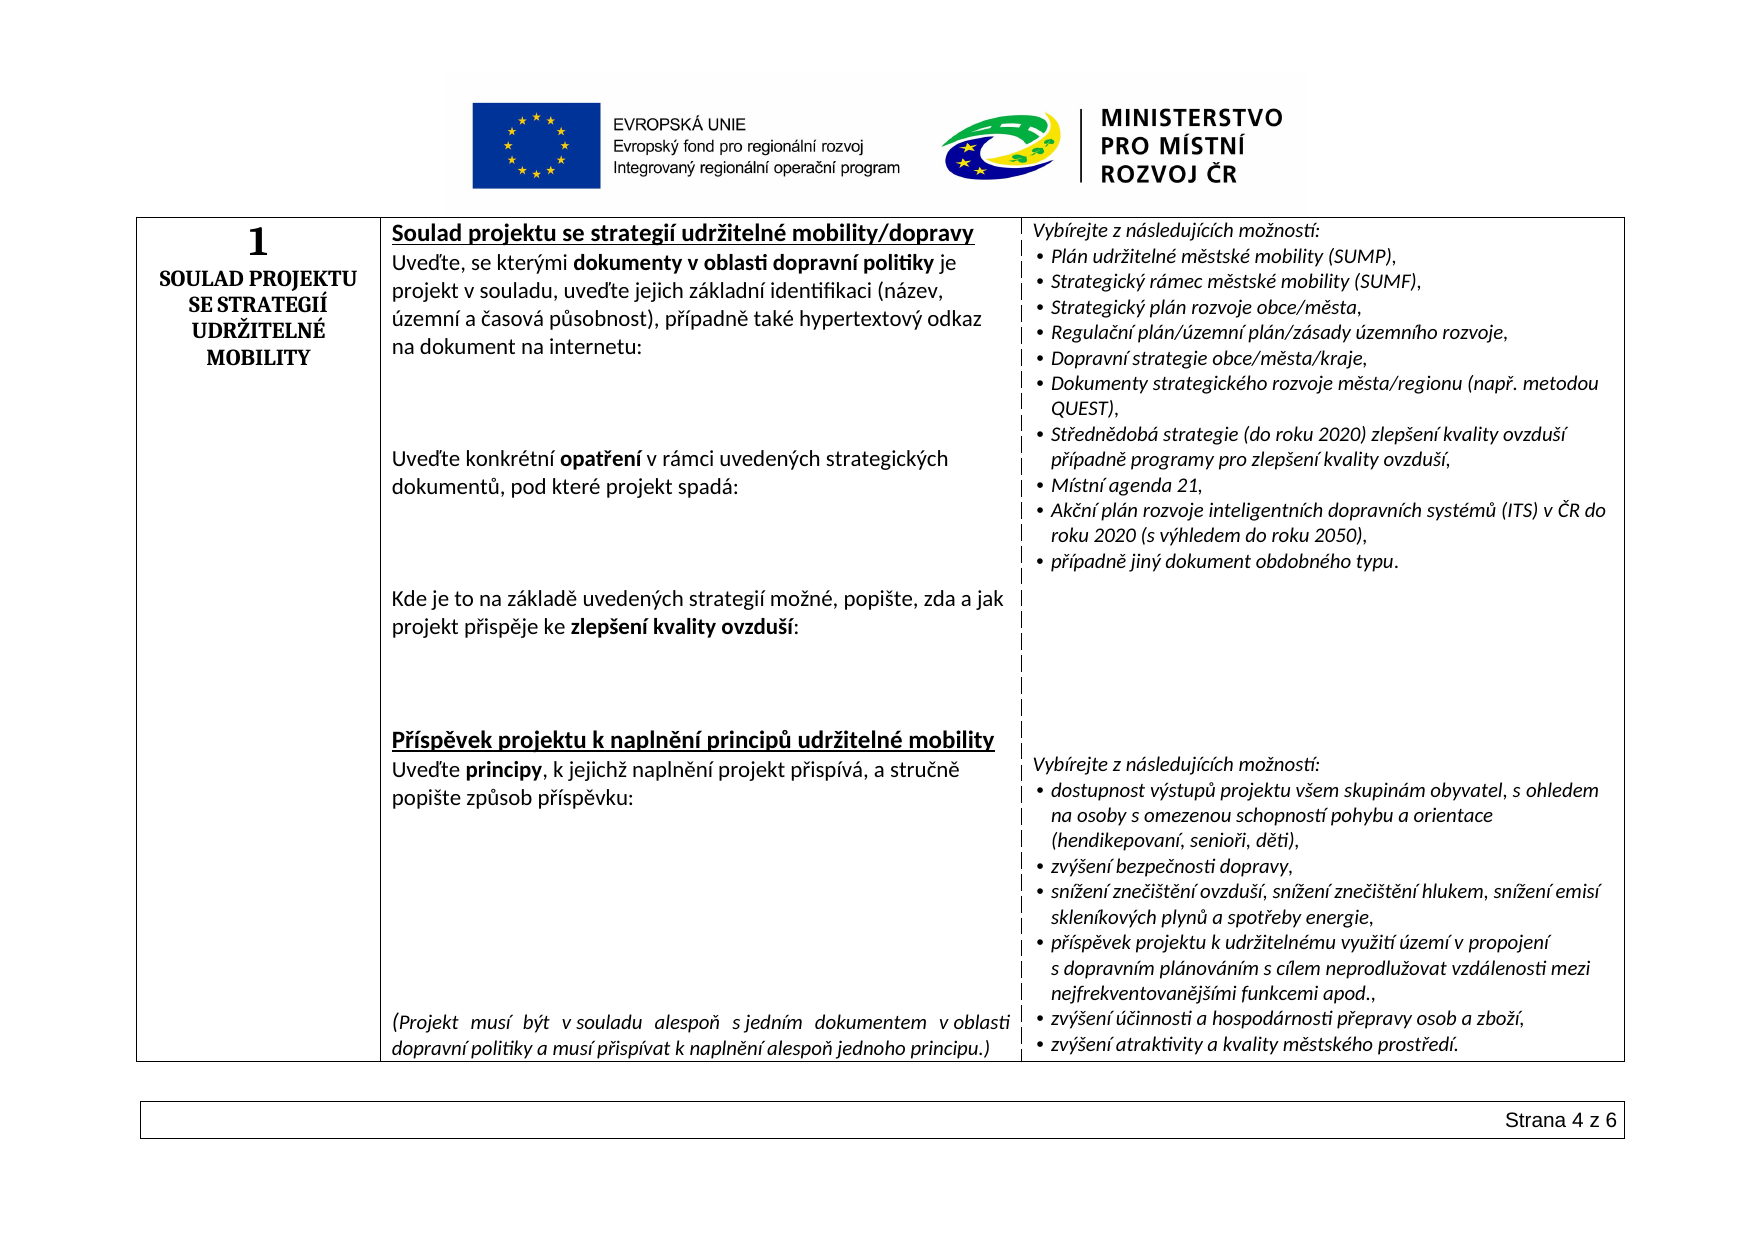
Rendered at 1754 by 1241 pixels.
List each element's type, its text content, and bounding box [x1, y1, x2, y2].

table_header Soulad projektu se strategií udržitelné mobility/dopravy Uveďte, se kterými dokumenty v oblasti dopravní politiky je projekt v souladu, uveďte jejich základní identifikaci (název, územní a časová působnost), případně také hypertextový odkaz na dokument na internetu: Uveďte konkrétní opatření v rámci uvedených strategických dokumentů, pod které projekt spadá: Kde je to na základě uvedených strategií možné, popište, zda a jak projekt přispěje ke zlepšení kvality ovzduší: Příspěvek projektu k naplnění principů udržitelné mobility Uveďte principy, k jejichž naplnění projekt přispívá, a stručně popište způsob příspěvku: (Projekt musí být v souladu alespoň s jedním dokumentem v oblasti dopravní politiky a musí přispívat k naplnění alespoň jednoho principu.) [381, 218, 1021, 1061]
picture [444, 73, 1310, 217]
table_header Vybírejte z následujících možností: Plán udržitelné městské mobility (SUMP), Strategický rámec městské mobility (SUMF), Strategický plán rozvoje obce/města, Regulační plán/územní plán/zásady územního rozvoje, Dopravní strategie obce/města/kraje, Dokumenty strategického rozvoje města/regionu (např. metodou QUEST), Střednědobá strategie (do roku 2020) zlepšení kvality ovzduší případně programy pro zlepšení kvality ovzduší, Místní agenda 21, Akční plán rozvoje inteligentních dopravních systémů (ITS) v ČR do roku 2020 (s výhledem do roku 2050), případně jiný dokument obdobného typu. Vybírejte z následujících možností: dostupnost výstupů projektu všem skupinám obyvatel, s ohledem na osoby s omezenou schopností pohybu a orientace (hendikepovaní, senioři, děti), zvýšení bezpečnosti dopravy, snížení znečištění ovzduší, snížení znečištění hlukem, snížení emisí skleníkových plynů a spotřeby energie, příspěvek projektu k udržitelnému využití území v propojení s dopravním plánováním s cílem neprodlužovat vzdálenosti mezi nejfrekventovanějšími funkcemi apod., zvýšení účinnosti a hospodárnosti přepravy osob a zboží, zvýšení atraktivity a kvality městského prostředí. [1021, 218, 1624, 1061]
table_header 1 sOULAD PROJEKTU SE STRATEGIÍ UDRŽITELNÉ MOBILITY [137, 218, 380, 1061]
